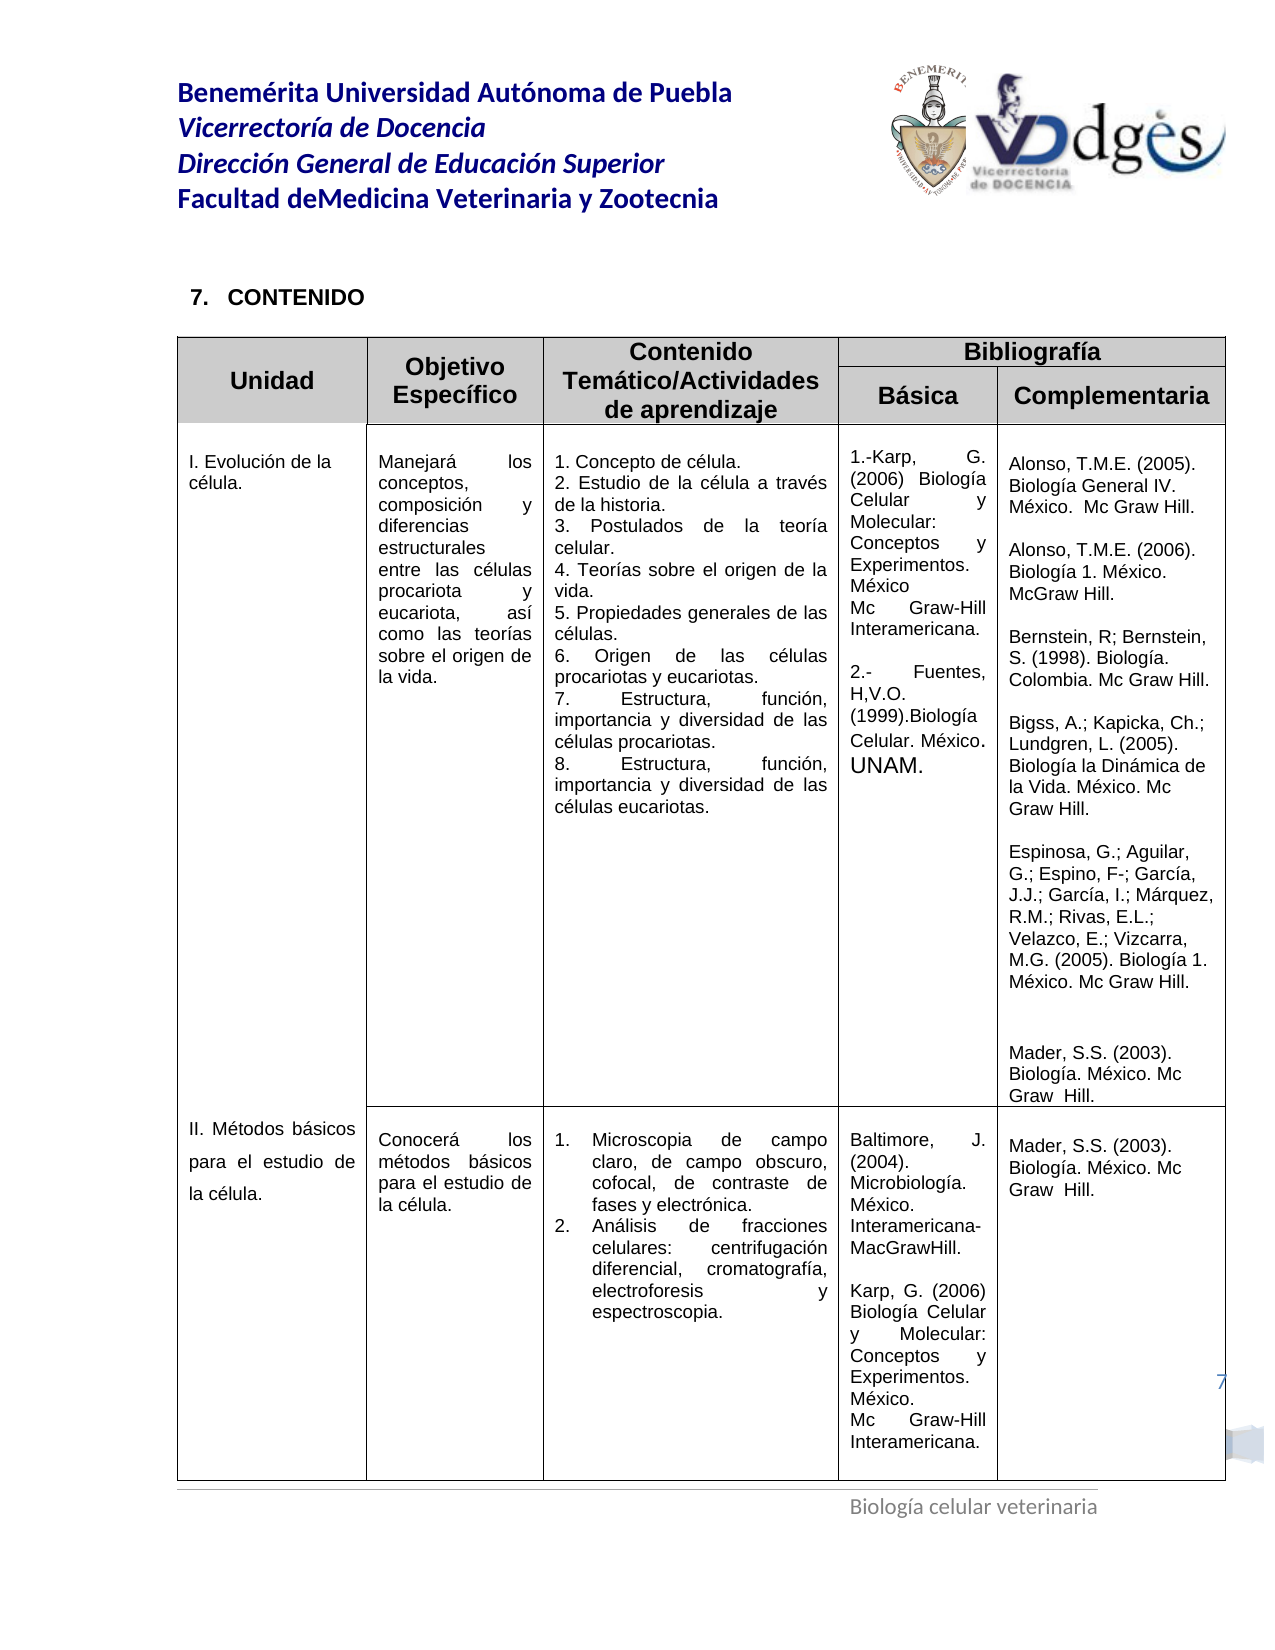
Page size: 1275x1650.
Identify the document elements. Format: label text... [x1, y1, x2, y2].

table_cell Evolución de la célula. Métodos básicos para el estudio de la célula. Membrana celular. Matriz extracelular Citosol Citoesqueleto y movimiento celular. Mitocondria Retículo endoplásmico Aparato de Golgi. Lisosomas [178, 424, 366, 1480]
table_cell Complementaria [998, 367, 1225, 423]
table_cell 1.-Karp, G. (2006) Biología Celular y Molecular: Conceptos y Experimentos Mc Graw-Hill Interamericana 2.- Fuentes, H,V.O.(1999).Biología Celular. . [839, 425, 997, 1106]
table_cell Peña, A. (1986). Las Membranas de las Células. FCE. [998, 1107, 1225, 1480]
table_cell Alonso, T.M.E. (2005). Biología General IV. Mc Graw Hill. Alonso, T.M.E. (2006). Biología 1. McGraw Hill. Bernstein, R; Bernstein, S. (1998). Biología. Mc Graw Hill. Bigss, A.; Kapicka, Ch.; Lundgren, L. (2005). Biología la Dinámica de la Vida. Mc Graw Hill. Espinosa, G.; Aguilar, G.; Espino, F-; García, J.J.; García, I.; Márquez, R.M.; Rivas, E.L.; Velazco, E.; Vizcarra, M.G. (2005). Biología 1. Mc Graw Hill. Mader, S.S. (2003). Biología.Mc Graw Hill. [998, 425, 1225, 1106]
list CONTENIDO [190, 284, 1098, 310]
table_header Contenido Temático/Actividades de aprendizaje [544, 338, 838, 423]
table_cell 1. Concepto de célula. 2. Estudio de la célula a través de la historia. 3. Postulados de la teoría celular. 4. Teorías sobre el origen de la vida. . Origen de las células procariotas y eucariotas. . Estructura, función, importancia y diversidad de las células procariotas. . Estructura, función, importancia y diversidad de las células eucariotas. [544, 425, 838, 1106]
table_cell Manejará los conceptos, composición y diferencias estructurales entre las células procariota y eucariota, así como las teorías sobre el origen de la vida. [367, 425, 543, 1106]
picture [891, 65, 1226, 196]
table_cell Básica [839, 367, 997, 423]
table_header Bibliografía [839, 338, 1225, 366]
table_header Objetivo Específico [368, 338, 543, 423]
table_header Unidad [178, 338, 367, 423]
